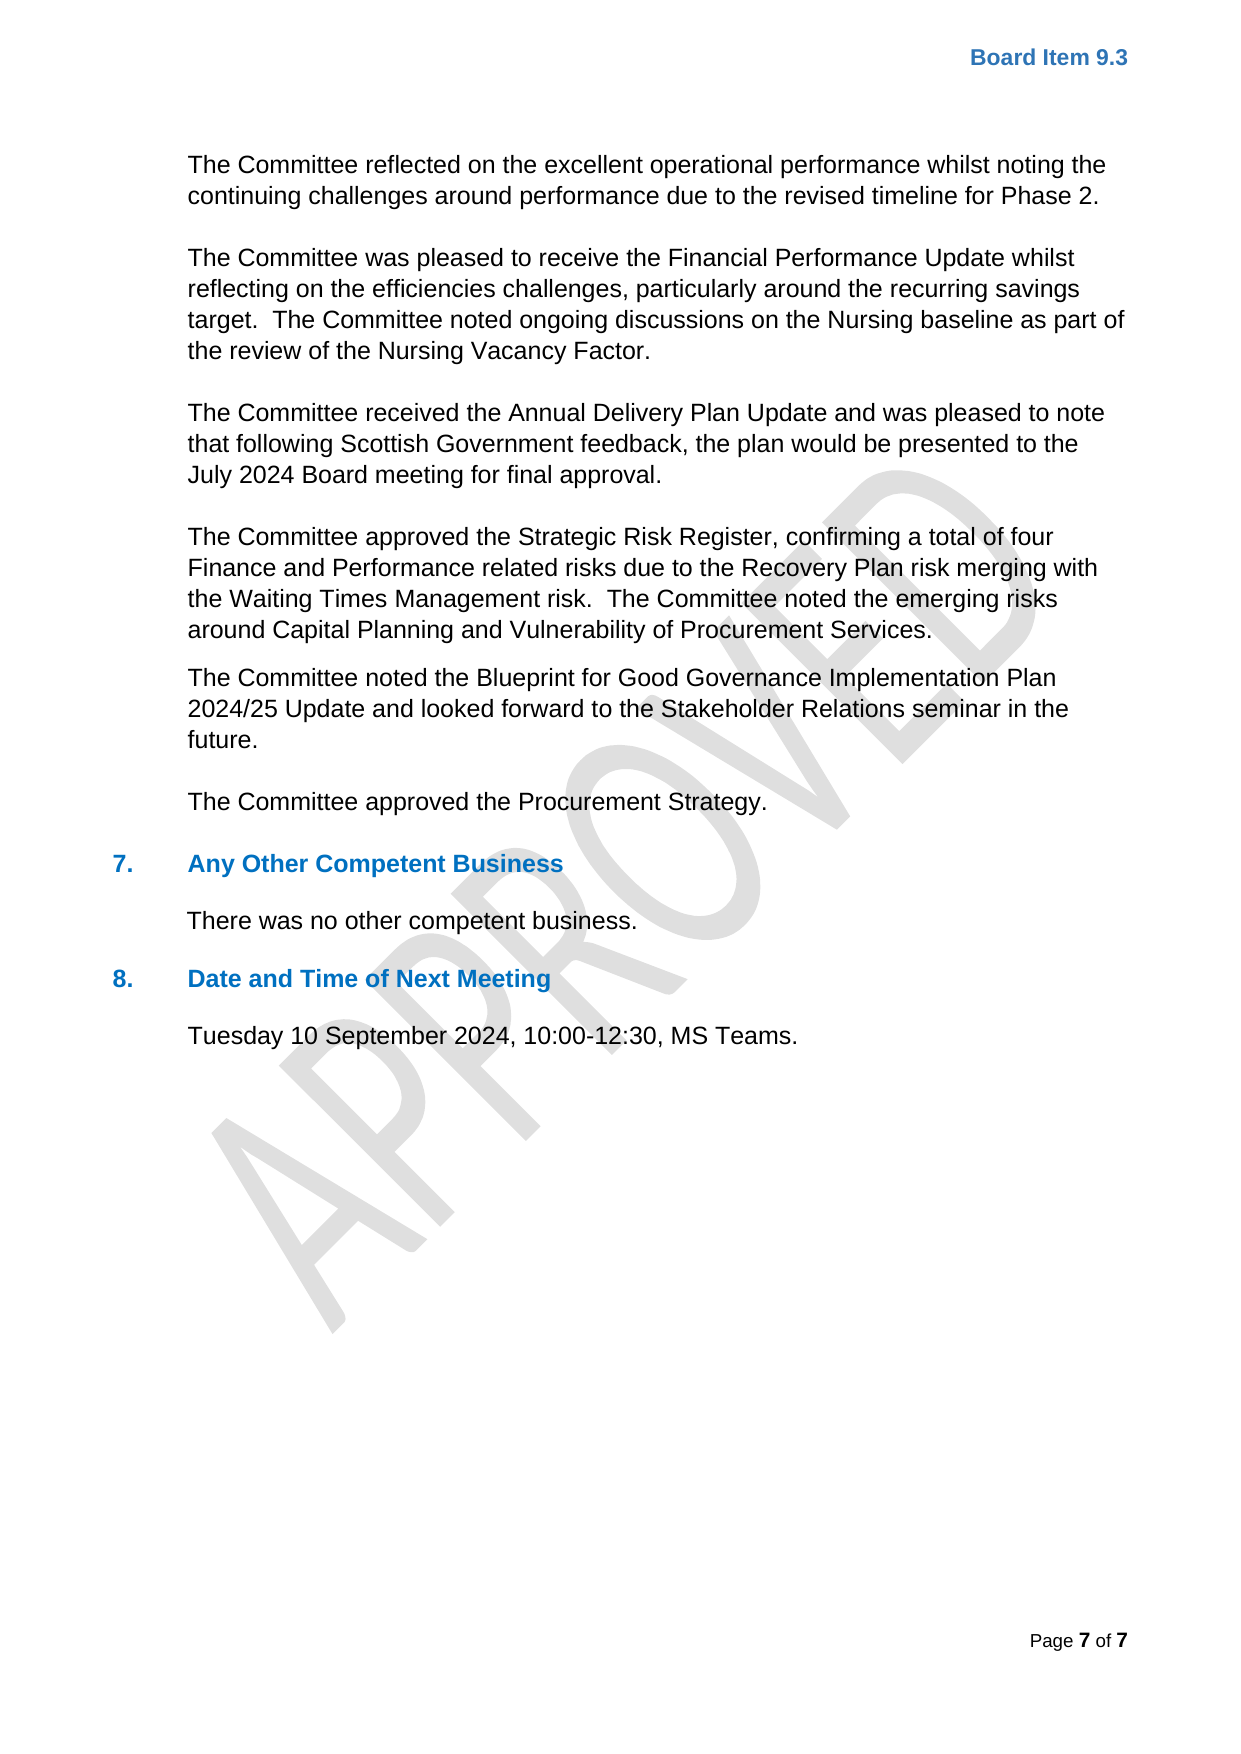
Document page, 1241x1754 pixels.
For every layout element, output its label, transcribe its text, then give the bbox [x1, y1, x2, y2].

text There was no other competent business. [186, 906, 1128, 935]
text The Committee approved the Procurement Strategy. [112, 787, 1128, 816]
text Tuesday 10 September 2024, 10:00-12:30, MS Teams. [112, 1021, 1128, 1050]
text 8. Date and Time of Next Meeting [112, 964, 1128, 993]
text The Committee reflected on the excellent operational performance whilst noting the continuing challenges around performance due to the revised timeline for Phase 2. [112, 150, 1128, 210]
text 7. Any Other Competent Business [112, 849, 1128, 878]
text The Committee approved the Strategic Risk Register, confirming a total of four Finance and Performance related risks due to the Recovery Plan risk merging with the Waiting Times Management risk. The Committee noted the emerging risks around Capital Planning and Vulnerability of Procurement Services. [112, 522, 1128, 644]
text The Committee was pleased to receive the Financial Performance Update whilst reflecting on the efficiencies challenges, particularly around the recurring savings target. The Committee noted ongoing discussions on the Nursing baseline as part of the review of the Nursing Vacancy Factor. [112, 243, 1128, 365]
text The Committee noted the Blueprint for Good Governance Implementation Plan 2024/25 Update and looked forward to the Stakeholder Relations seminar in the future. [112, 663, 1128, 753]
text The Committee received the Annual Delivery Plan Update and was pleased to note that following Scottish Government feedback, the plan would be presented to the July 2024 Board meeting for final approval. [112, 398, 1128, 489]
